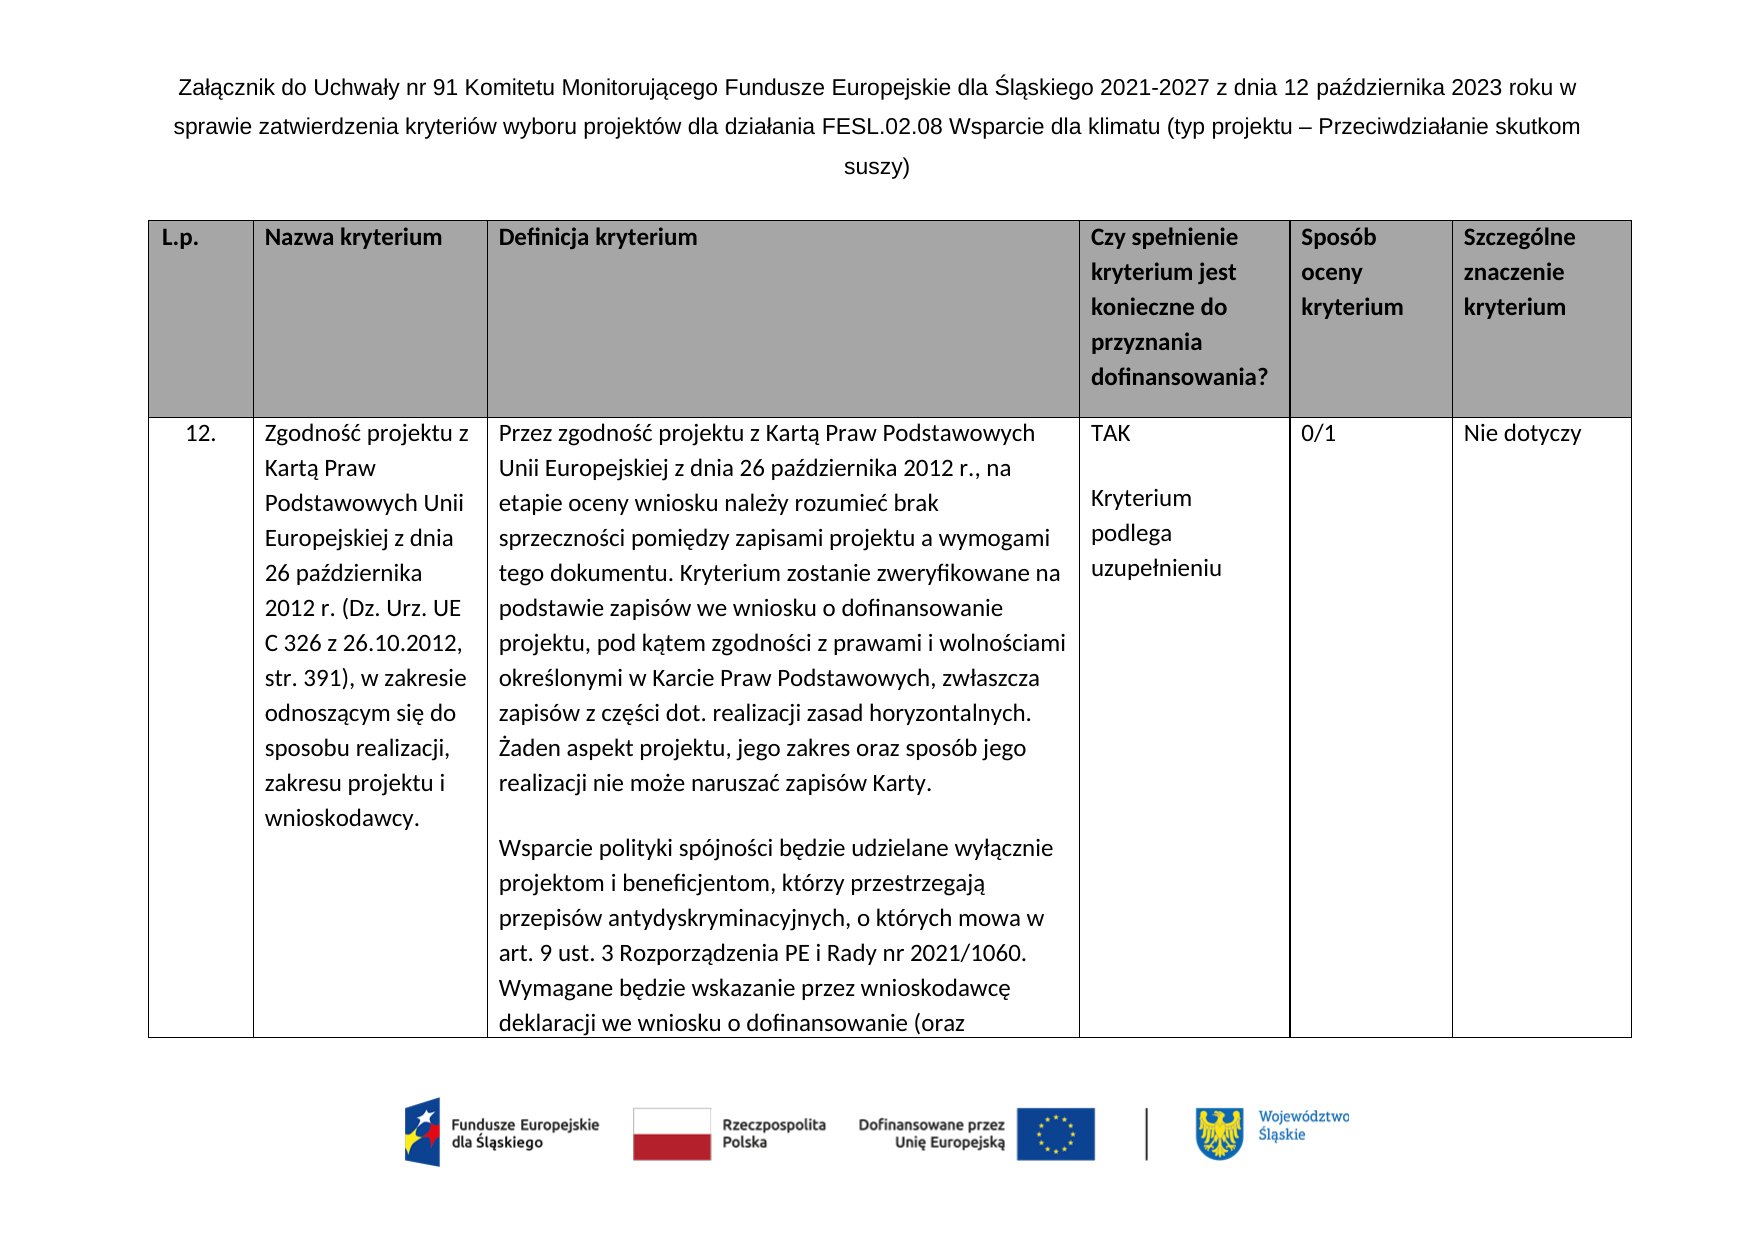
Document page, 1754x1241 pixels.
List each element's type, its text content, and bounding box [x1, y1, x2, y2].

table_cell Nie dotyczy [1453, 418, 1631, 1037]
table_cell Zgodność projektu z Kartą Praw Podstawowych Unii Europejskiej z dnia 26 października 2012 r. (Dz. Urz. UE C 326 z 26.10.2012, str. 391), w zakresie odnoszącym się do sposobu realizacji, zakresu projektu i wnioskodawcy. [254, 418, 487, 1037]
table_header L.p. [149, 221, 253, 417]
table_header Szczególne znaczenie kryterium [1453, 221, 1631, 417]
table_cell [149, 418, 253, 1037]
table_header Czy spełnienie kryterium jest konieczne do przyznania dofinansowania? [1080, 221, 1289, 417]
table_header Definicja kryterium [488, 221, 1079, 417]
picture [405, 1097, 1349, 1167]
table_header Sposób oceny kryterium [1291, 221, 1452, 417]
table_cell TAK Kryterium podlega uzupełnieniu [1080, 418, 1289, 1037]
table_cell Przez zgodność projektu z Kartą Praw Podstawowych Unii Europejskiej z dnia 26 października 2012 r., na etapie oceny wniosku należy rozumieć brak sprzeczności pomiędzy zapisami projektu a wymogami tego dokumentu. Kryterium zostanie zweryfikowane na podstawie zapisów we wniosku o dofinansowanie projektu, pod kątem zgodności z prawami i wolnościami określonymi w Karcie Praw Podstawowych, zwłaszcza zapisów z części dot. realizacji zasad horyzontalnych. Żaden aspekt projektu, jego zakres oraz sposób jego realizacji nie może naruszać zapisów Karty. Wsparcie polityki spójności będzie udzielane wyłącznie projektom i beneficjentom, którzy przestrzegają przepisów antydyskryminacyjnych, o których mowa w art. 9 ust. 3 Rozporządzenia PE i Rady nr 2021/1060. Wymagane będzie wskazanie przez wnioskodawcę deklaracji we wniosku o dofinansowanie (oraz przedłożenie oświadczenia na etapie podpisywania umowy o dofinansowanie), że również do tej pory nie podjął jakichkolwiek działań dyskryminujących / uchwał, sprzecznych z zasadami, o których mowa w art. 9 ust. 3 rozporządzenia nr 2021/1060, nie zostały opublikowane wyroki sądu ani wyniki kontroli świadczące o prowadzeniu takich działań, nie rozpatrzono pozytywnie skarg na wnioskodawcę w związku z prowadzeniem działań dyskryminujących oraz nie podano do publicznej wiadomości niezgodności działań wnioskodawcy z zasadami niedyskryminacji. Dotyczy to wszystkich wnioskodawców, w szczególności JST, a w przypadku, gdy wnioskodawcą jest podmiot kontrolowany przez JST lub od niej zależny, wymóg dotyczy również tej JST. W przeciwnym razie wsparcie w ramach polityki spójności nie może być udzielone. Dla wnioskodawców i oceniających mogą być pomocne Wytyczne Komisji Europejskiej dotyczące zapewnienia poszanowania Karty praw podstawowych Unii Europejskiej przy wdrażaniu europejskich funduszy strukturalnych i inwestycyjnych, w szczególności załącznik nr III. [488, 418, 1079, 1037]
table_cell 0/1 [1291, 418, 1452, 1037]
table_header Nazwa kryterium [254, 221, 487, 417]
